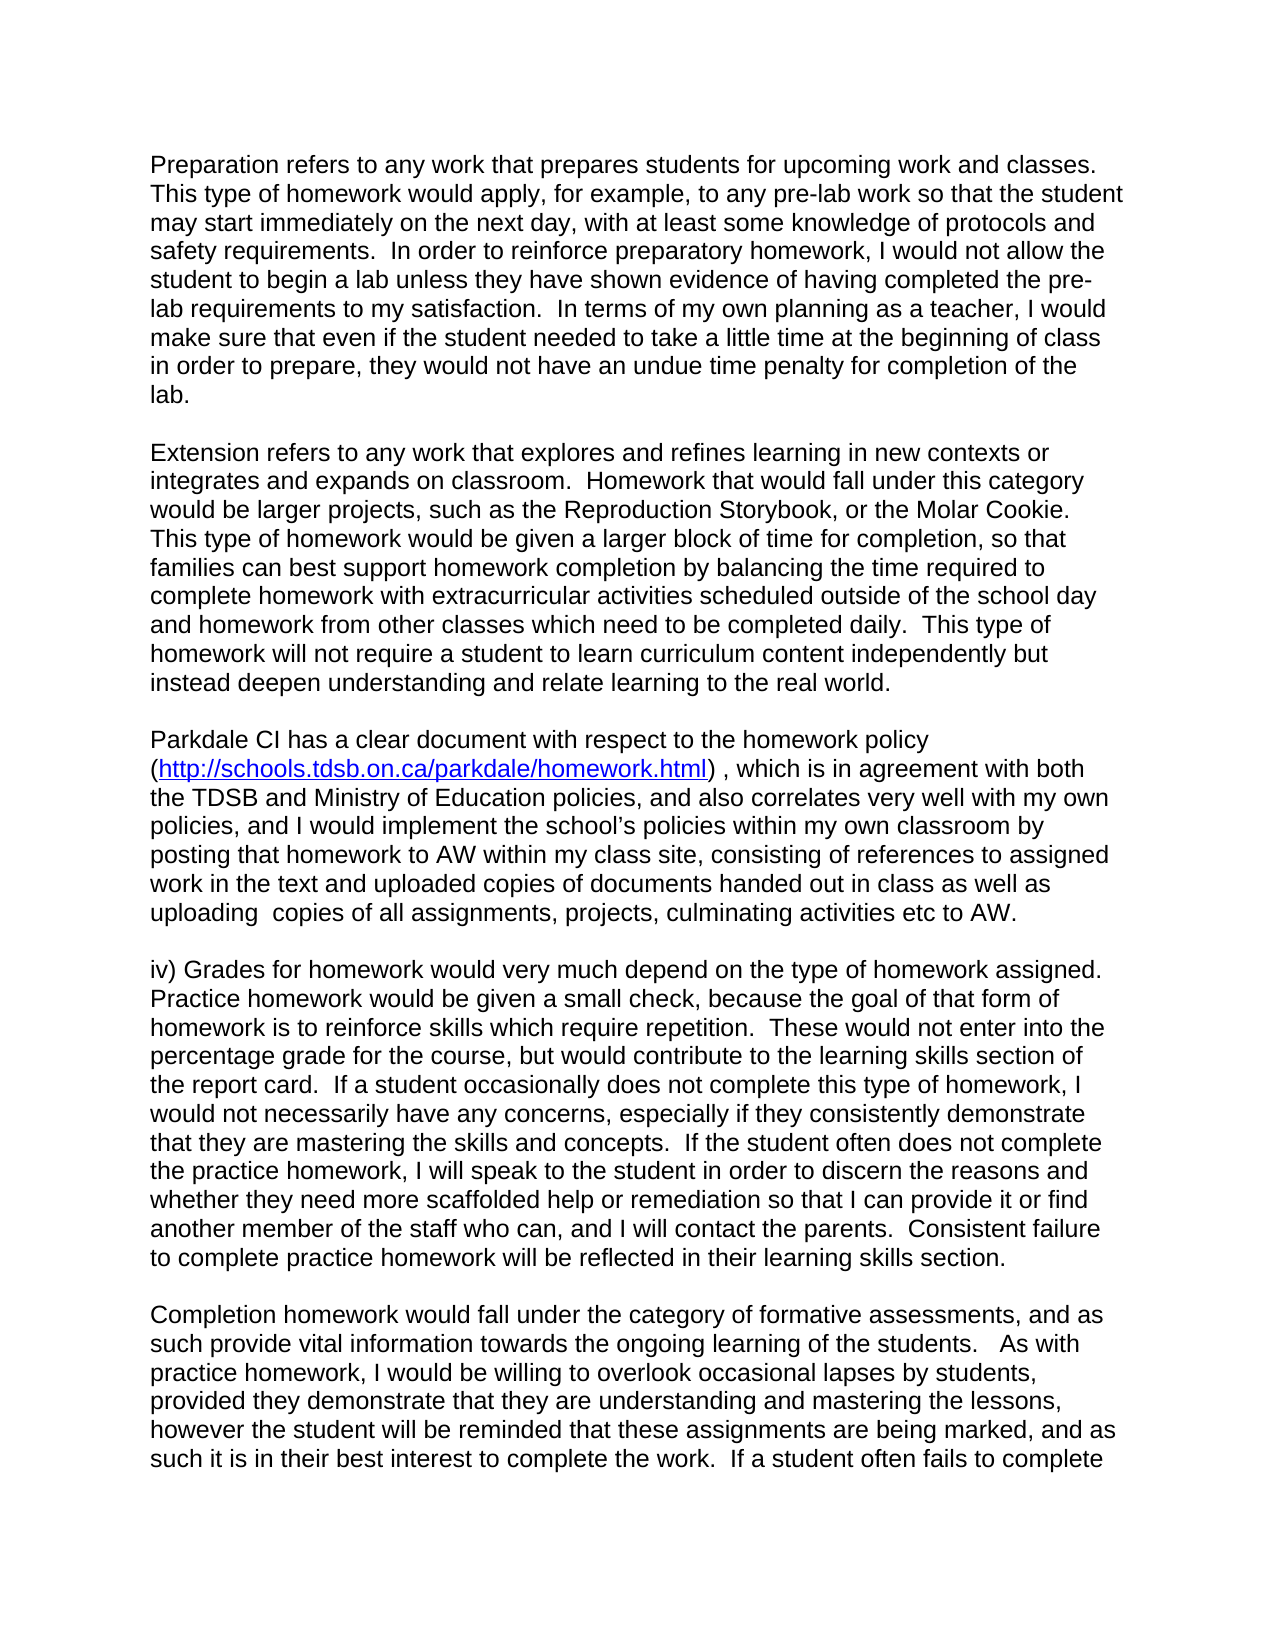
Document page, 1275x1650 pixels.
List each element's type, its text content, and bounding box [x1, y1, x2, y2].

text Parkdale CI has a clear document with respect to the homework policy (http://schools.tdsb.on.ca/parkdale/homework.html) , which is in agreement with both the TDSB and Ministry of Education policies, and also correlates very well with my own policies, and I would implement the school’s policies within my own classroom by posting that homework to AW within my class site, consisting of references to assigned work in the text and uploaded copies of documents handed out in class as well as uploading copies of all assignments, projects, culminating activities etc to AW. [150, 725, 1125, 926]
text Extension refers to any work that explores and refines learning in new contexts or integrates and expands on classroom. Homework that would fall under this category would be larger projects, such as the Reproduction Storybook, or the Molar Cookie. This type of homework would be given a larger block of time for completion, so that families can best support homework completion by balancing the time required to complete homework with extracurricular activities scheduled outside of the school day and homework from other classes which need to be completed daily. This type of homework will not require a student to learn curriculum content independently but instead deepen understanding and relate learning to the real world. [150, 437, 1125, 696]
text Preparation refers to any work that prepares students for upcoming work and classes. This type of homework would apply, for example, to any pre-lab work so that the student may start immediately on the next day, with at least some knowledge of protocols and safety requirements. In order to reinforce preparatory homework, I would not allow the student to begin a lab unless they have shown evidence of having completed the pre-lab requirements to my satisfaction. In terms of my own planning as a teacher, I would make sure that even if the student needed to take a little time at the beginning of class in order to prepare, they would not have an undue time penalty for completion of the lab. [150, 150, 1125, 409]
text iv) Grades for homework would very much depend on the type of homework assigned. Practice homework would be given a small check, because the goal of that form of homework is to reinforce skills which require repetition. These would not enter into the percentage grade for the course, but would contribute to the learning skills section of the report card. If a student occasionally does not complete this type of homework, I would not necessarily have any concerns, especially if they consistently demonstrate that they are mastering the skills and concepts. If the student often does not complete the practice homework, I will speak to the student in order to discern the reasons and whether they need more scaffolded help or remediation so that I can provide it or find another member of the staff who can, and I will contact the parents. Consistent failure to complete practice homework will be reflected in their learning skills section. [150, 955, 1125, 1271]
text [150, 1300, 1125, 1472]
